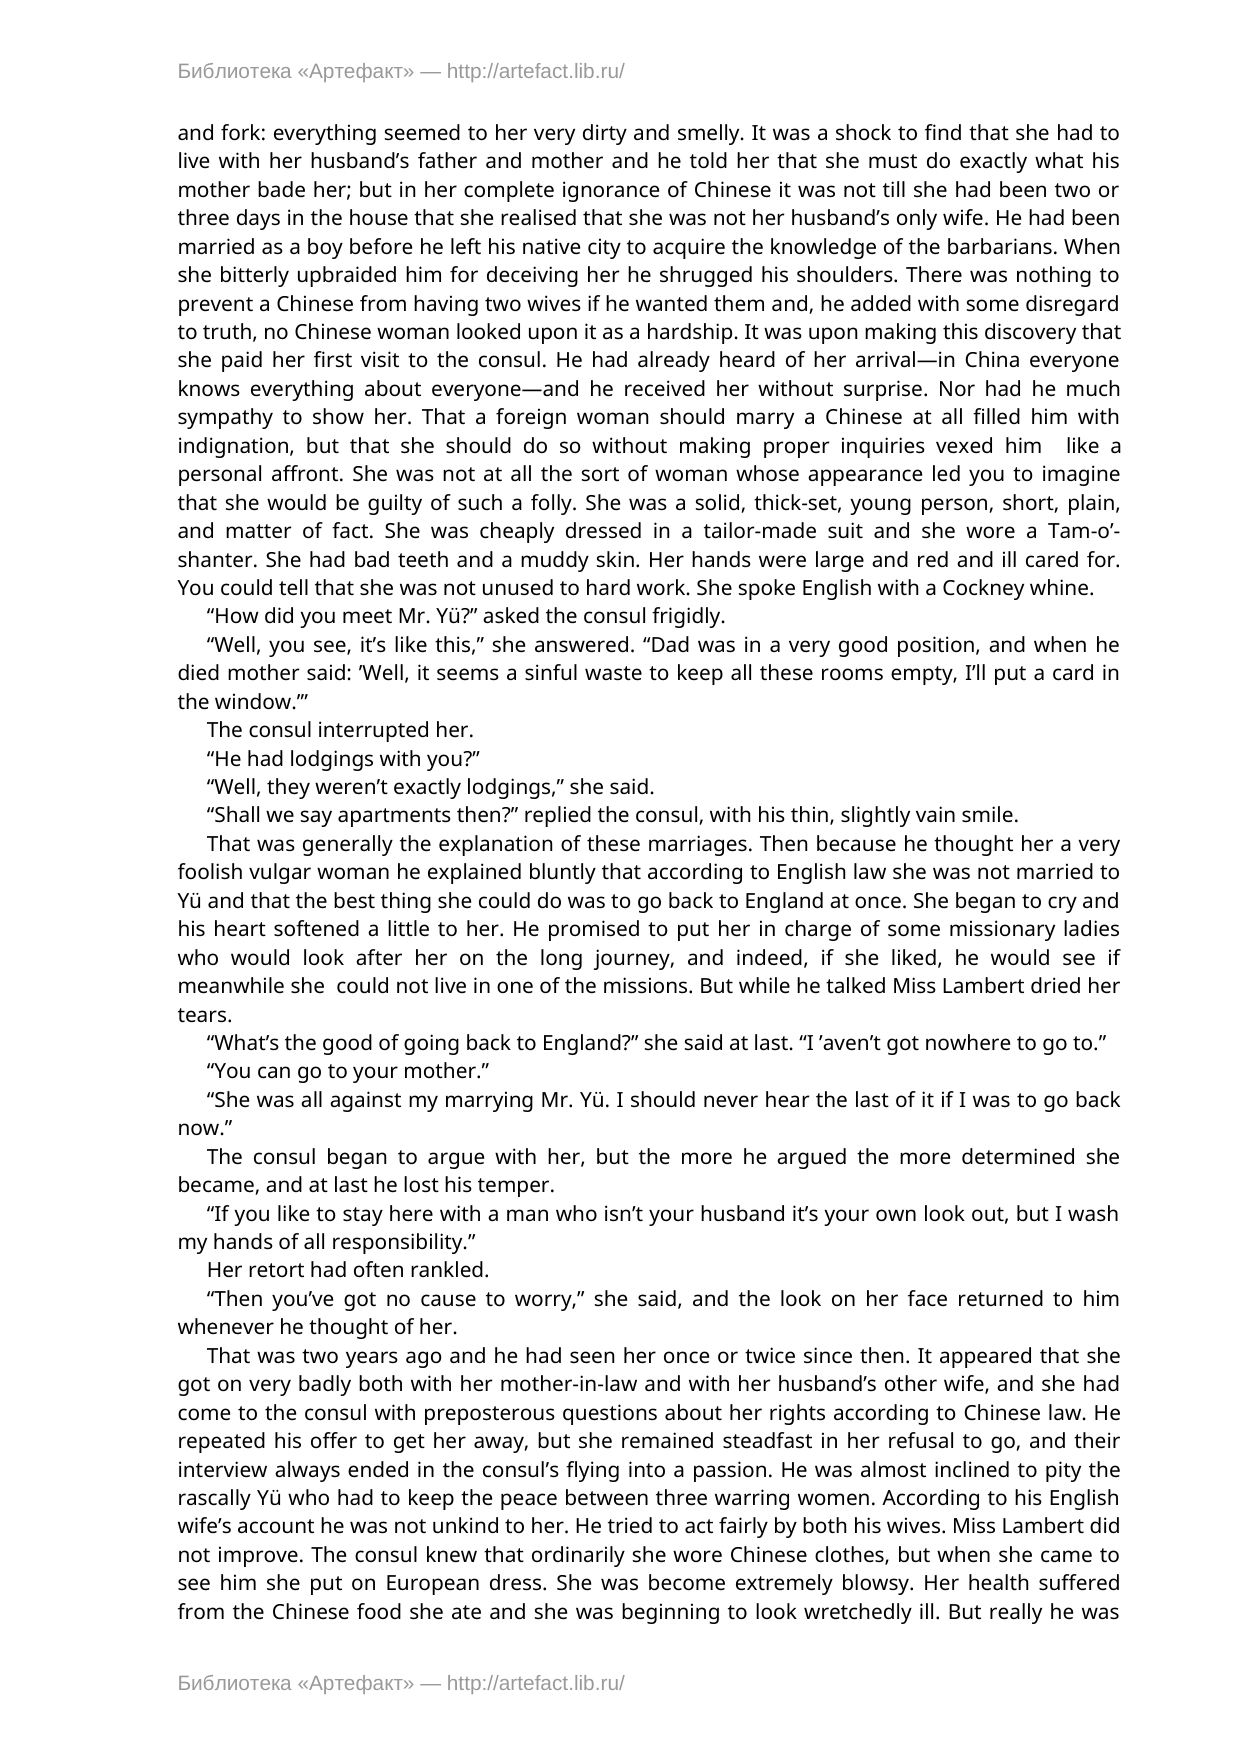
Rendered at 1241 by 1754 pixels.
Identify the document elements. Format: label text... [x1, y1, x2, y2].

text “What’s the good of going back to England?” she said at last. “I ’aven’t got nowhere to go to.” [177, 1028, 1122, 1057]
text The consul began to argue with her, but the more he argued the more determined she became, and at last he lost his temper. [177, 1142, 1122, 1199]
text “You can go to your mother.” [177, 1057, 1122, 1085]
text “Well, they weren’t exactly lodgings,” she said. [177, 772, 1122, 801]
text “How did you meet Mr. Yü?” asked the consul frigidly. [177, 602, 1122, 630]
text “Shall we say apartments then?” replied the consul, with his thin, slightly vain smile. [177, 801, 1122, 829]
text The consul interrupted her. [177, 715, 1122, 744]
text Her retort had often rankled. [177, 1256, 1122, 1284]
text “Well, you see, it’s like this,” she answered. “Dad was in a very good position, and when he died mother said: ’Well, it seems a sinful waste to keep all these rooms empty, I’ll put a card in the window.’” [177, 630, 1122, 715]
text “Then you’ve got no cause to worry,” she said, and the look on her face returned to him whenever he thought of her. [177, 1284, 1122, 1341]
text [177, 1341, 1122, 1625]
text “If you like to stay here with a man who isn’t your husband it’s your own look out, but I wash my hands of all responsibility.” [177, 1199, 1122, 1256]
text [177, 118, 1122, 602]
text “He had lodgings with you?” [177, 744, 1122, 772]
text “She was all against my marrying Mr. Yü. I should never hear the last of it if I was to go back now.” [177, 1085, 1122, 1142]
text That was generally the explanation of these marriages. Then because he thought her a very foolish vulgar woman he explained bluntly that according to English law she was not married to Yü and that the best thing she could do was to go back to England at once. She began to cry and his heart softened a little to her. He promised to put her in charge of some missionary ladies who would look after her on the long journey, and indeed, if she liked, he would see if meanwhile she could not live in one of the missions. But while he talked Miss Lambert dried her tears. [177, 829, 1122, 1028]
